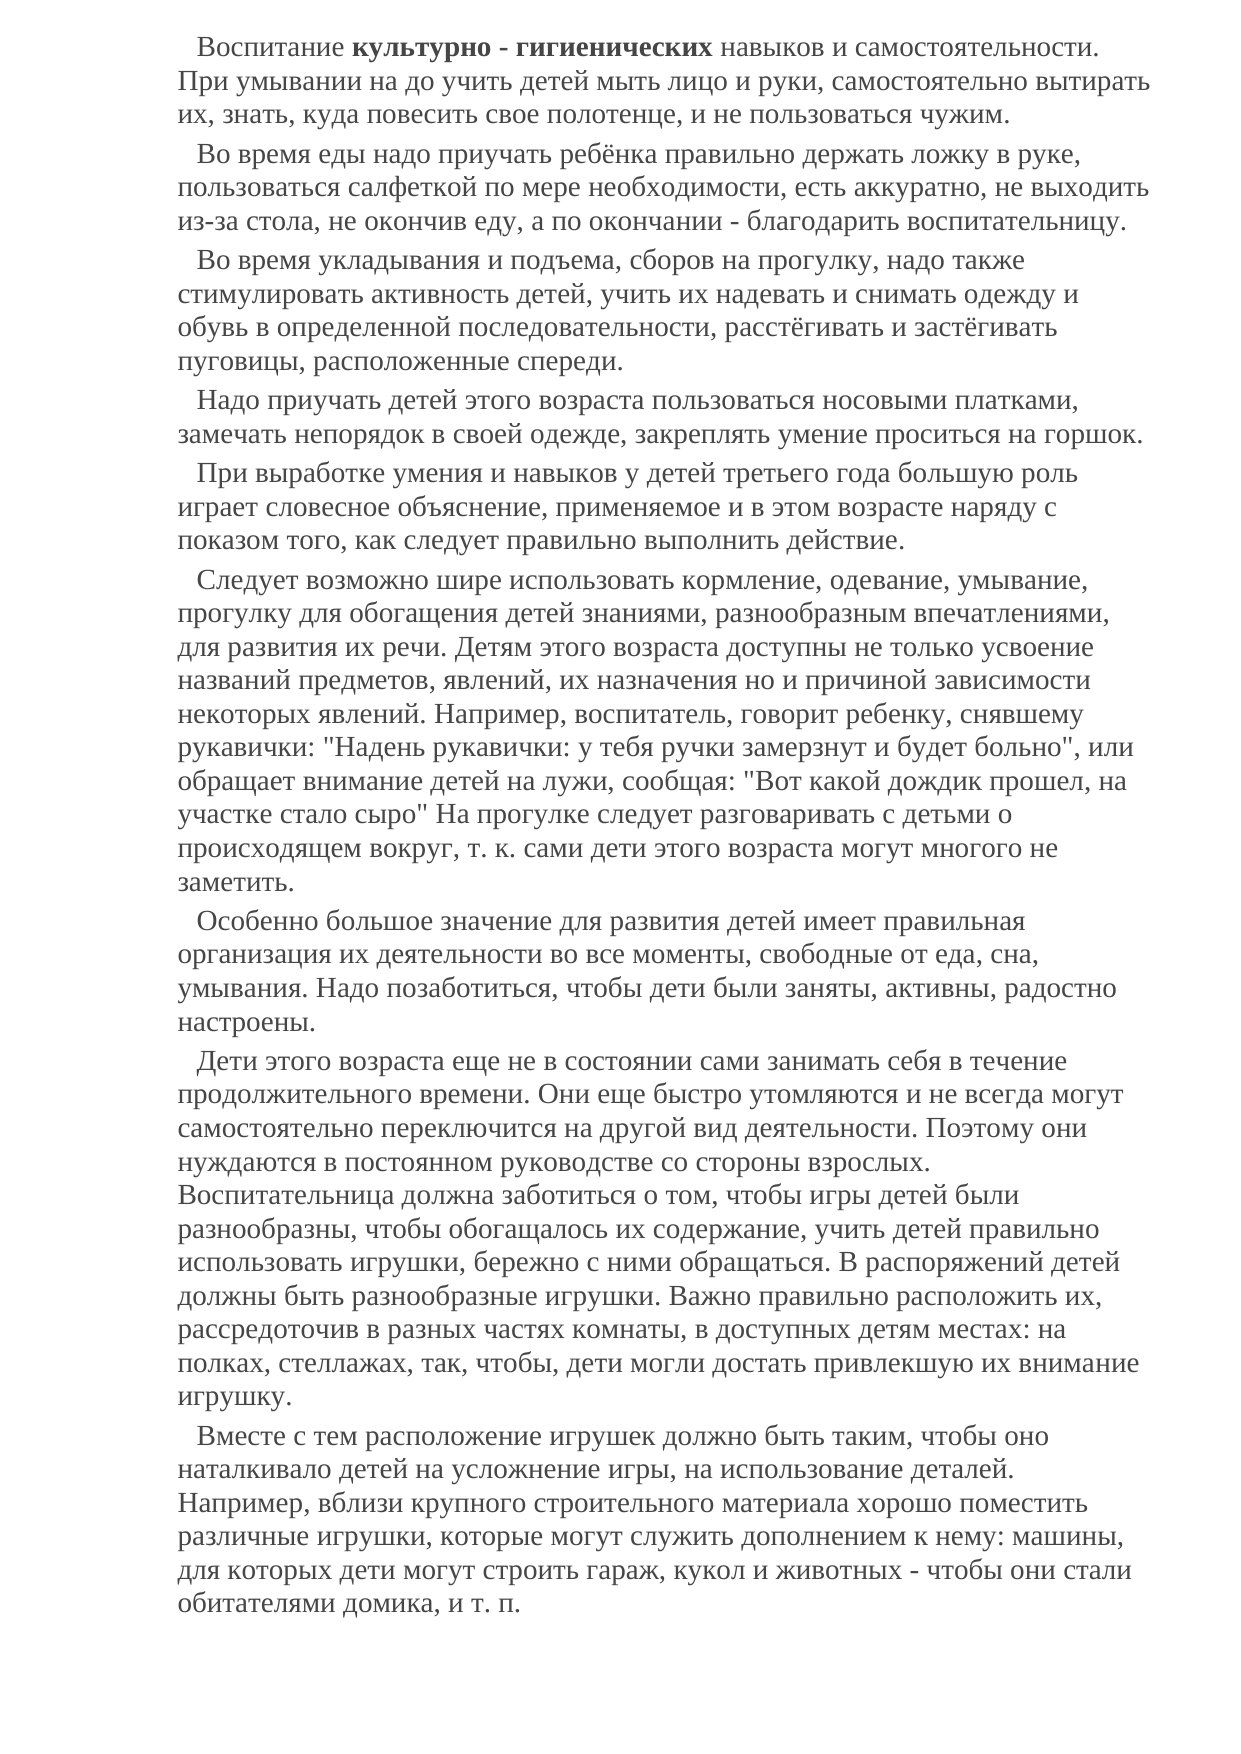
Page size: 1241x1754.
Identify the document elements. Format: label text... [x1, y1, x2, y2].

text Дети этого возраста еще не в состоянии сами занимать себя в течение продолжительного времени. Они еще быстро утомляются и не всегда могут самостоятельно переключится на другой вид деятельности. Поэтому они нуждаются в постоянном руководстве со стороны взрослых. Воспитательница должна заботиться о том, чтобы игры детей были разнообразны, чтобы обогащалось их содержание, учить детей правильно использовать игрушки, бережно с ними обращаться. В распоряжений детей должны быть разнообразные игрушки. Важно правильно расположить их, рассредоточив в разных частях комнаты, в доступных детям местах: на полках, стеллажах, так, чтобы, дети могли достать привлекшую их внимание игрушку. [177, 1043, 1152, 1412]
text Во время еды надо приучать ребёнка правильно держать ложку в руке, пользоваться салфеткой по мере необходимости, есть аккуратно, не выходить из-за стола, не окончив еду, а по окончании - благодарить воспитательницу. [177, 136, 1152, 237]
text Воспитание культурно - гигиенических навыков и самостоятельности. При умывании на до учить детей мыть лицо и руки, самостоятельно вытирать их, знать, куда повесить свое полотенце, и не пользоваться чужим. [177, 29, 1152, 130]
text Особенно большое значение для развития детей имеет правильная организация их деятельности во все моменты, свободные от еда, сна, умывания. Надо позаботиться, чтобы дети были заняты, активны, радостно настроены. [177, 903, 1152, 1037]
text Во время укладывания и подъема, сборов на прогулку, надо также стимулировать активность детей, учить их надевать и снимать одежду и обувь в определенной последовательности, расстёгивать и застёгивать пуговицы, расположенные спереди. [177, 242, 1152, 377]
text При выработке умения и навыков у детей третьего года большую роль играет словесное объяснение, применяемое и в этом возрасте наряду с показом того, как следует правильно выполнить действие. [177, 455, 1152, 556]
text Вместе с тем расположение игрушек должно быть таким, чтобы оно наталкивало детей на усложнение игры, на использование деталей. Например, вблизи крупного строительного материала хорошо поместить различные игрушки, которые могут служить дополнением к нему: машины, для которых дети могут строить гараж, кукол и животных - чтобы они стали обитателями домика, и т. п. [177, 1418, 1152, 1619]
text Надо приучать детей этого возраста пользоваться носовыми платками, замечать непорядок в своей одежде, закреплять умение проситься на горшок. [177, 382, 1152, 449]
text Следует возможно шире использовать кормление, одевание, умывание, прогулку для обогащения детей знаниями, разнообразным впечатлениями, для развития их речи. Детям этого возраста доступны не только усвоение названий предметов, явлений, их назначения но и причиной зависимости некоторых явлений. Например, воспитатель, говорит ребенку, снявшему рукавички: "Надень рукавички: у тебя ручки замерзнут и будет больно", или обращает внимание детей на лужи, сообщая: "Вот какой дождик прошел, на участке стало сыро" На прогулке следует разговаривать с детьми о происходящем вокруг, т. к. сами дети этого возраста могут многого не заметить. [177, 562, 1152, 897]
